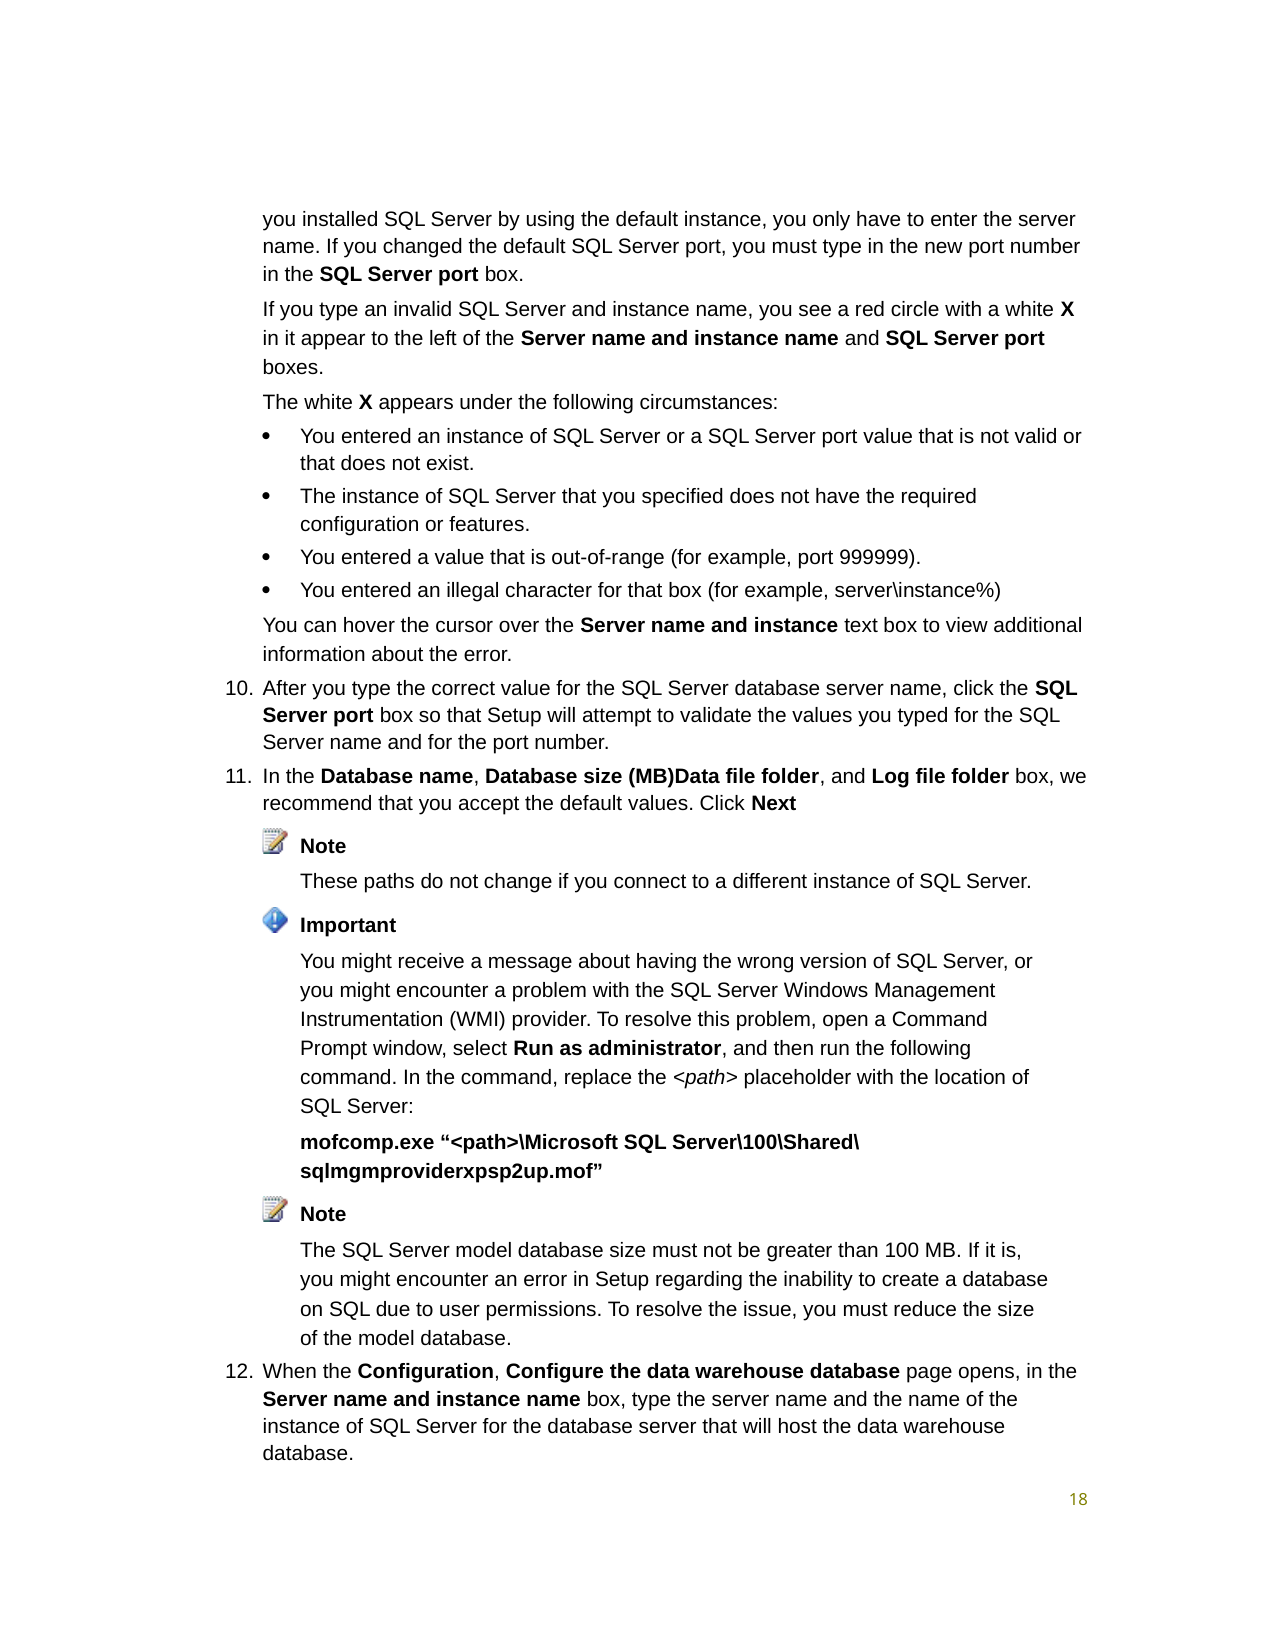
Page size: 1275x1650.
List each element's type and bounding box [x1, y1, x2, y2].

picture [262, 907, 300, 933]
picture [262, 1196, 300, 1222]
table_header [225, 199, 1087, 1472]
picture [262, 828, 300, 854]
